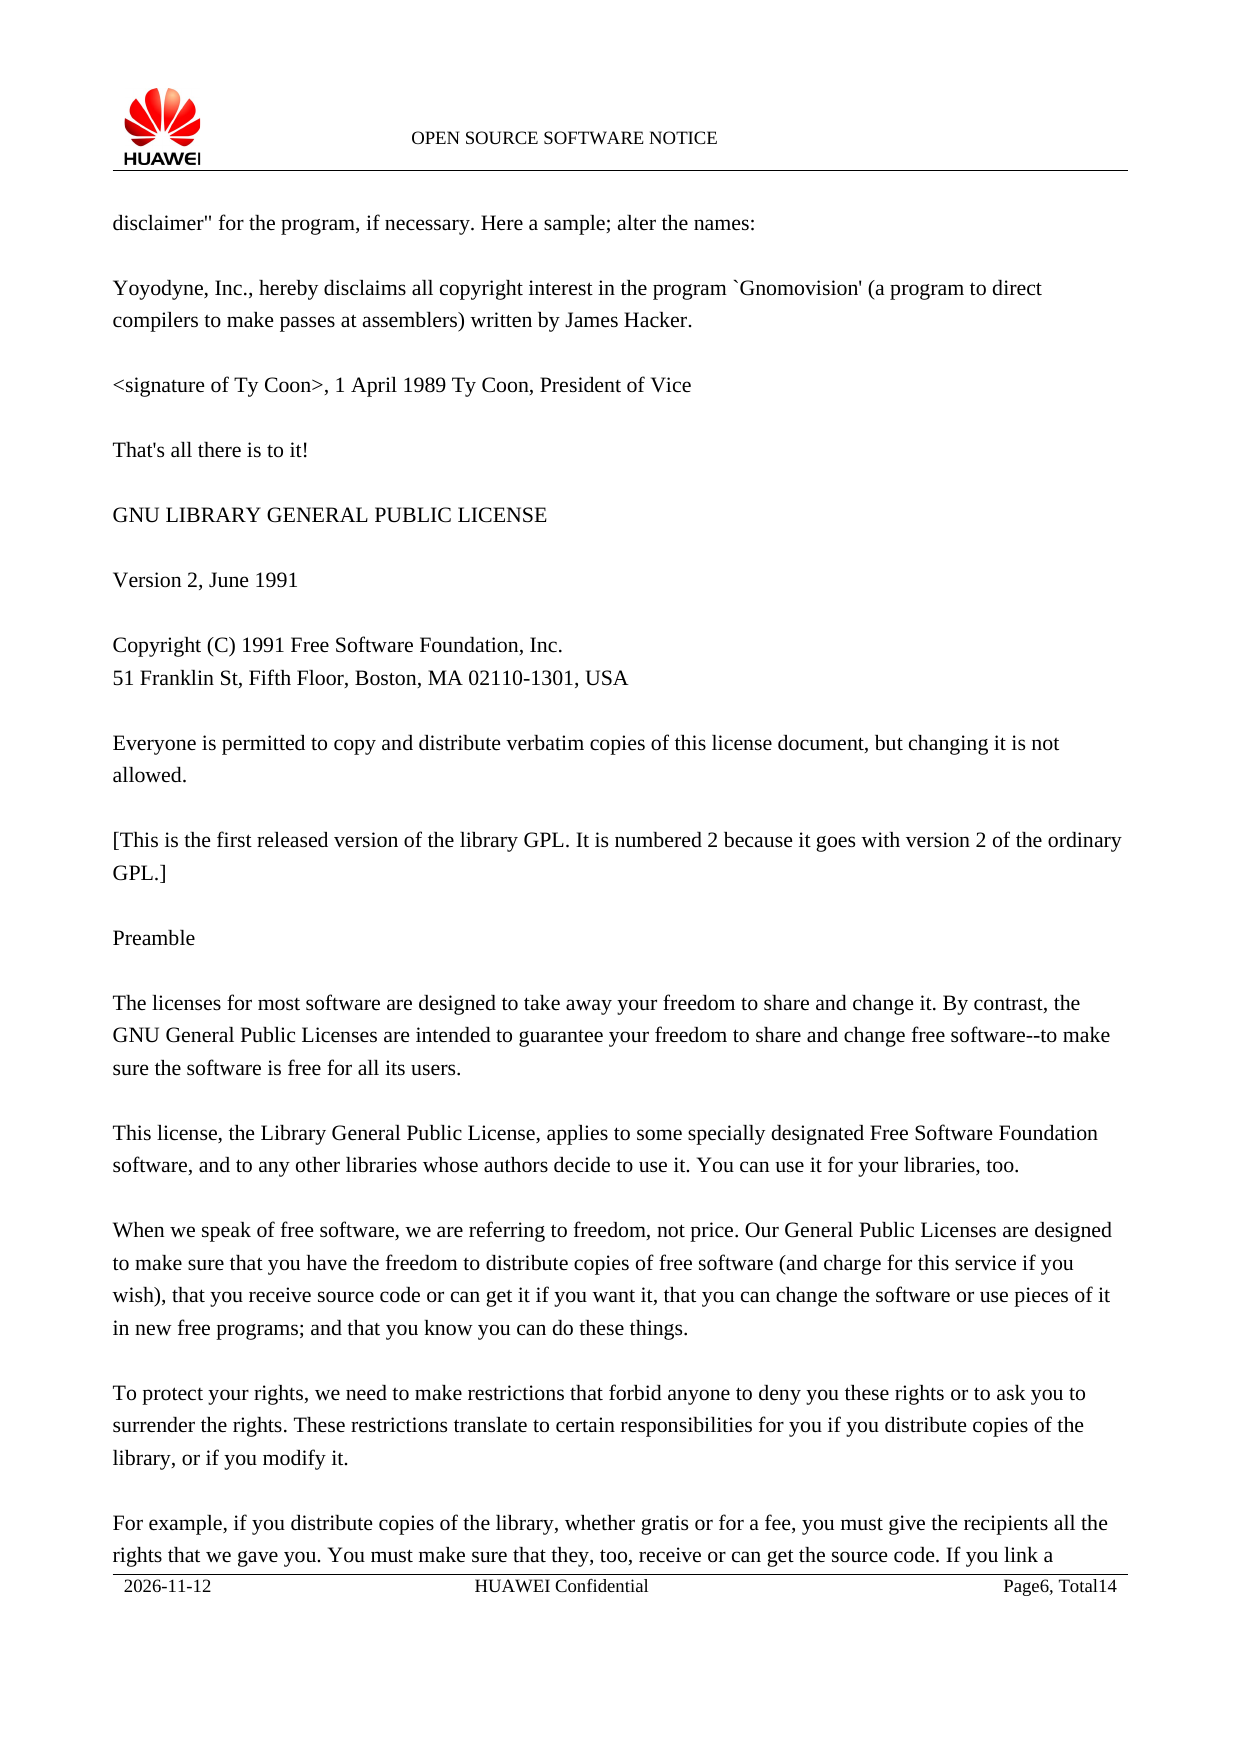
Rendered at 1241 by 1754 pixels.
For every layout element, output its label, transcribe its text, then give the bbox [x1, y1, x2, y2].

picture [124, 88, 201, 165]
